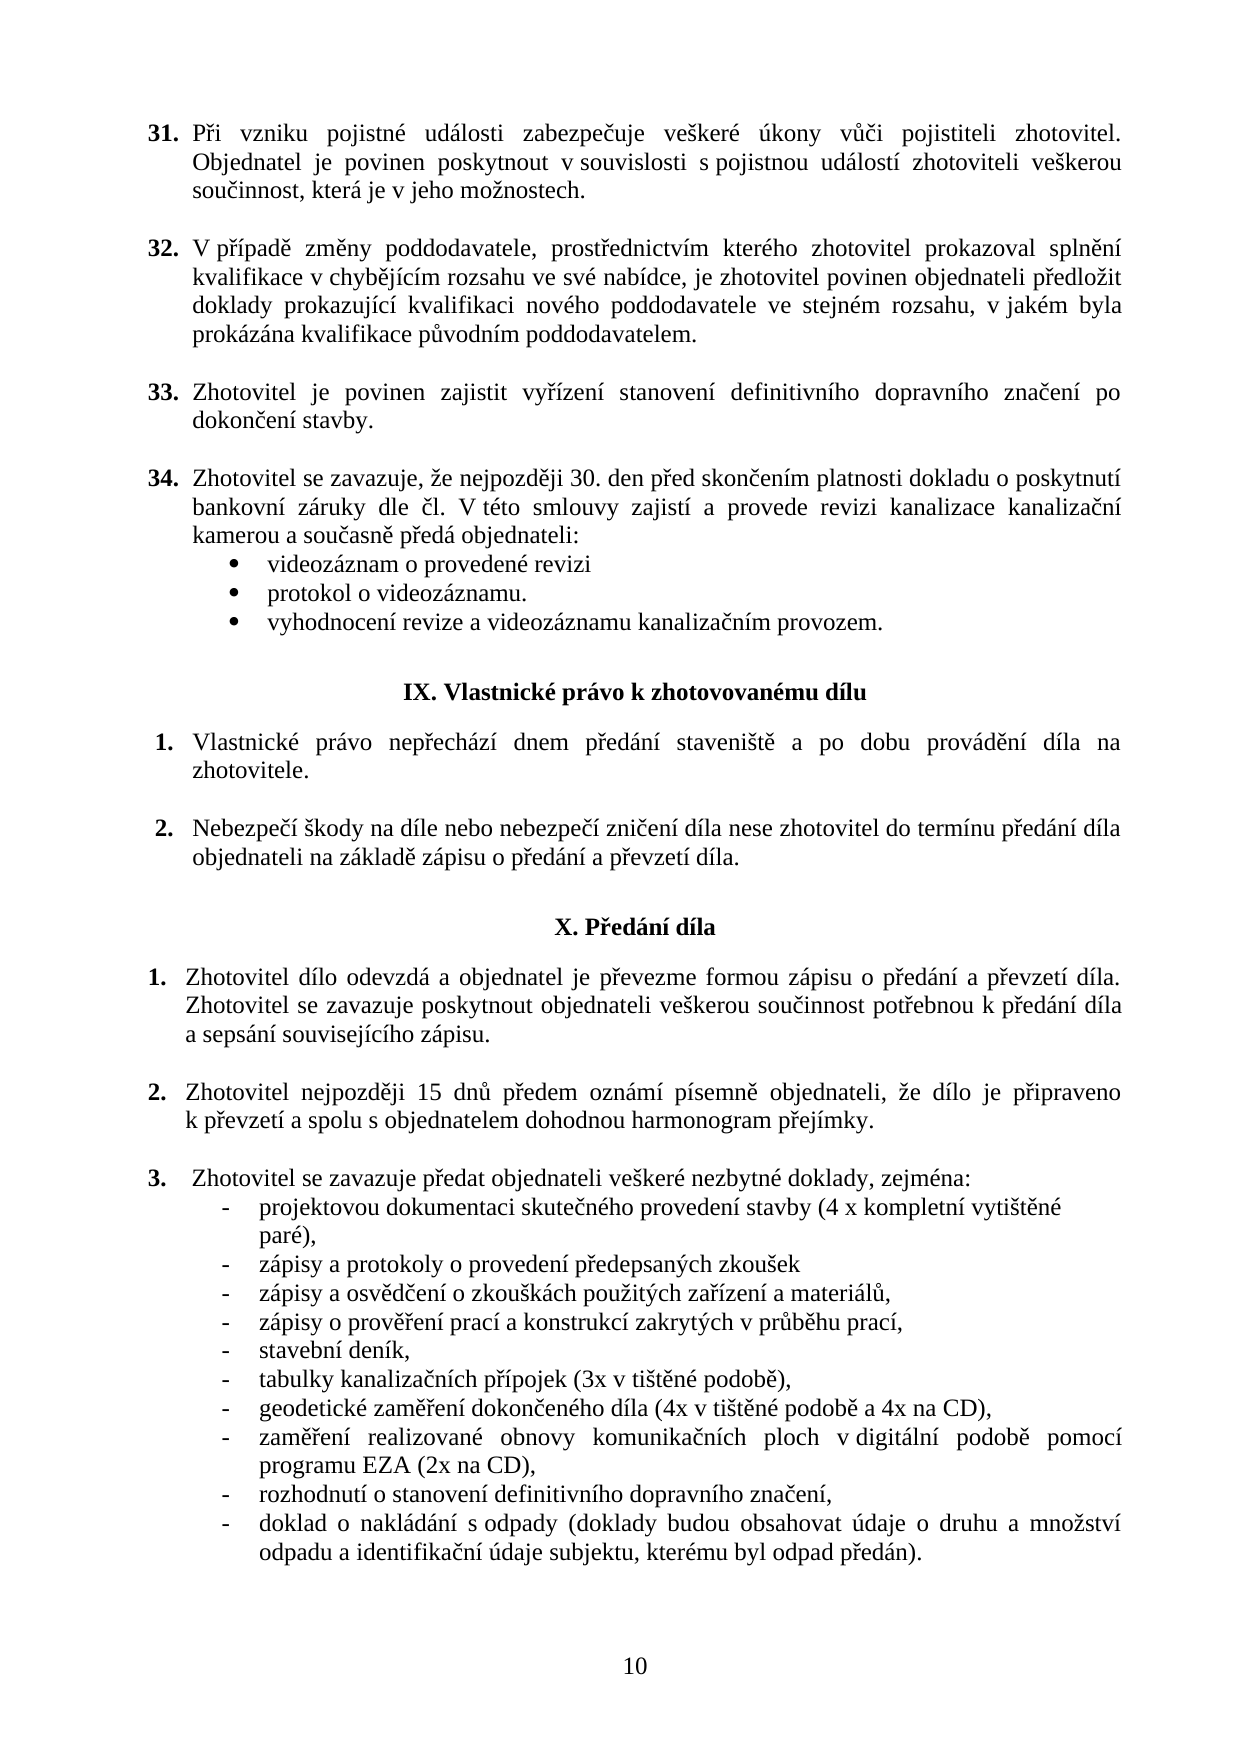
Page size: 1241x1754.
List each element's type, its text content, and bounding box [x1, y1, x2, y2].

list Při vzniku pojistné události zabezpečuje veškeré úkony vůči pojistiteli zhotovitel. Objednatel je povinen poskytnout v souvislosti s pojistnou událostí zhotoviteli veškerou součinnost, která je v jeho možnostech. [148, 118, 1122, 204]
list rozhodnutí o stanovení definitivního dopravního značení, [221, 1479, 1122, 1508]
list zápisy a osvědčení o zkouškách použitých zařízení a materiálů, [221, 1278, 1122, 1307]
list doklad o nakládání s odpady (doklady budou obsahovat údaje o druhu a množství odpadu a identifikační údaje subjektu, kterému byl odpad předán). [221, 1508, 1122, 1566]
list Zhotovitel je povinen zajistit vyřízení stanovení definitivního dopravního značení po dokončení stavby. [148, 377, 1122, 434]
list projektovou dokumentaci skutečného provedení stavby (4 x kompletní vytištěné paré), [221, 1192, 1122, 1249]
list zaměření realizované obnovy komunikačních ploch v digitální podobě pomocí programu EZA (2x na CD), [221, 1422, 1122, 1479]
list geodetické zaměření dokončeného díla (4x v tištěné podobě a 4x na CD), [221, 1393, 1122, 1422]
list videozáznam o provedené revizi [229, 549, 1122, 578]
list Zhotovitel dílo odevzdá a objednatel je převezme formou zápisu o předání a převzetí díla. Zhotovitel se zavazuje poskytnout objednateli veškerou součinnost potřebnou k předání díla a sepsání souvisejícího zápisu. [148, 962, 1122, 1048]
list zápisy a protokoly o provedení předepsaných zkoušek [221, 1249, 1122, 1278]
list zápisy o prověření prací a konstrukcí zakrytých v průběhu prací, [221, 1307, 1122, 1336]
list Zhotovitel se zavazuje předat objednateli veškeré nezbytné doklady, zejména: [148, 1163, 1122, 1192]
list protokol o videozáznamu. [229, 578, 1122, 607]
list Nebezpečí škody na díle nebo nebezpečí zničení díla nese zhotovitel do termínu předání díla objednateli na základě zápisu o předání a převzetí díla. [154, 813, 1122, 871]
list V případě změny poddodavatele, prostřednictvím kterého zhotovitel prokazoval splnění kvalifikace v chybějícím rozsahu ve své nabídce, je zhotovitel povinen objednateli předložit doklady prokazující kvalifikaci nového poddodavatele ve stejném rozsahu, v jakém byla prokázána kvalifikace původním poddodavatelem. [148, 233, 1122, 348]
list Zhotovitel nejpozději 15 dnů předem oznámí písemně objednateli, že dílo je připraveno k převzetí a spolu s objednatelem dohodnou harmonogram přejímky. [148, 1077, 1122, 1134]
subtitle Vlastnické právo k zhotovovanému dílu [148, 677, 1122, 706]
list tabulky kanalizačních přípojek (3x v tištěné podobě), [221, 1364, 1122, 1393]
list vyhodnocení revize a videozáznamu kanalizačním provozem. [229, 607, 1122, 636]
list Zhotovitel se zavazuje, že nejpozději 30. den před skončením platnosti dokladu o poskytnutí bankovní záruky dle čl. V této smlouvy zajistí a provede revizi kanalizace kanalizační kamerou a současně předá objednateli: [148, 463, 1122, 549]
subtitle Předání díla [148, 912, 1122, 941]
list Vlastnické právo nepřechází dnem předání staveniště a po dobu provádění díla na zhotovitele. [154, 727, 1122, 784]
list stavební deník, [221, 1336, 1122, 1364]
